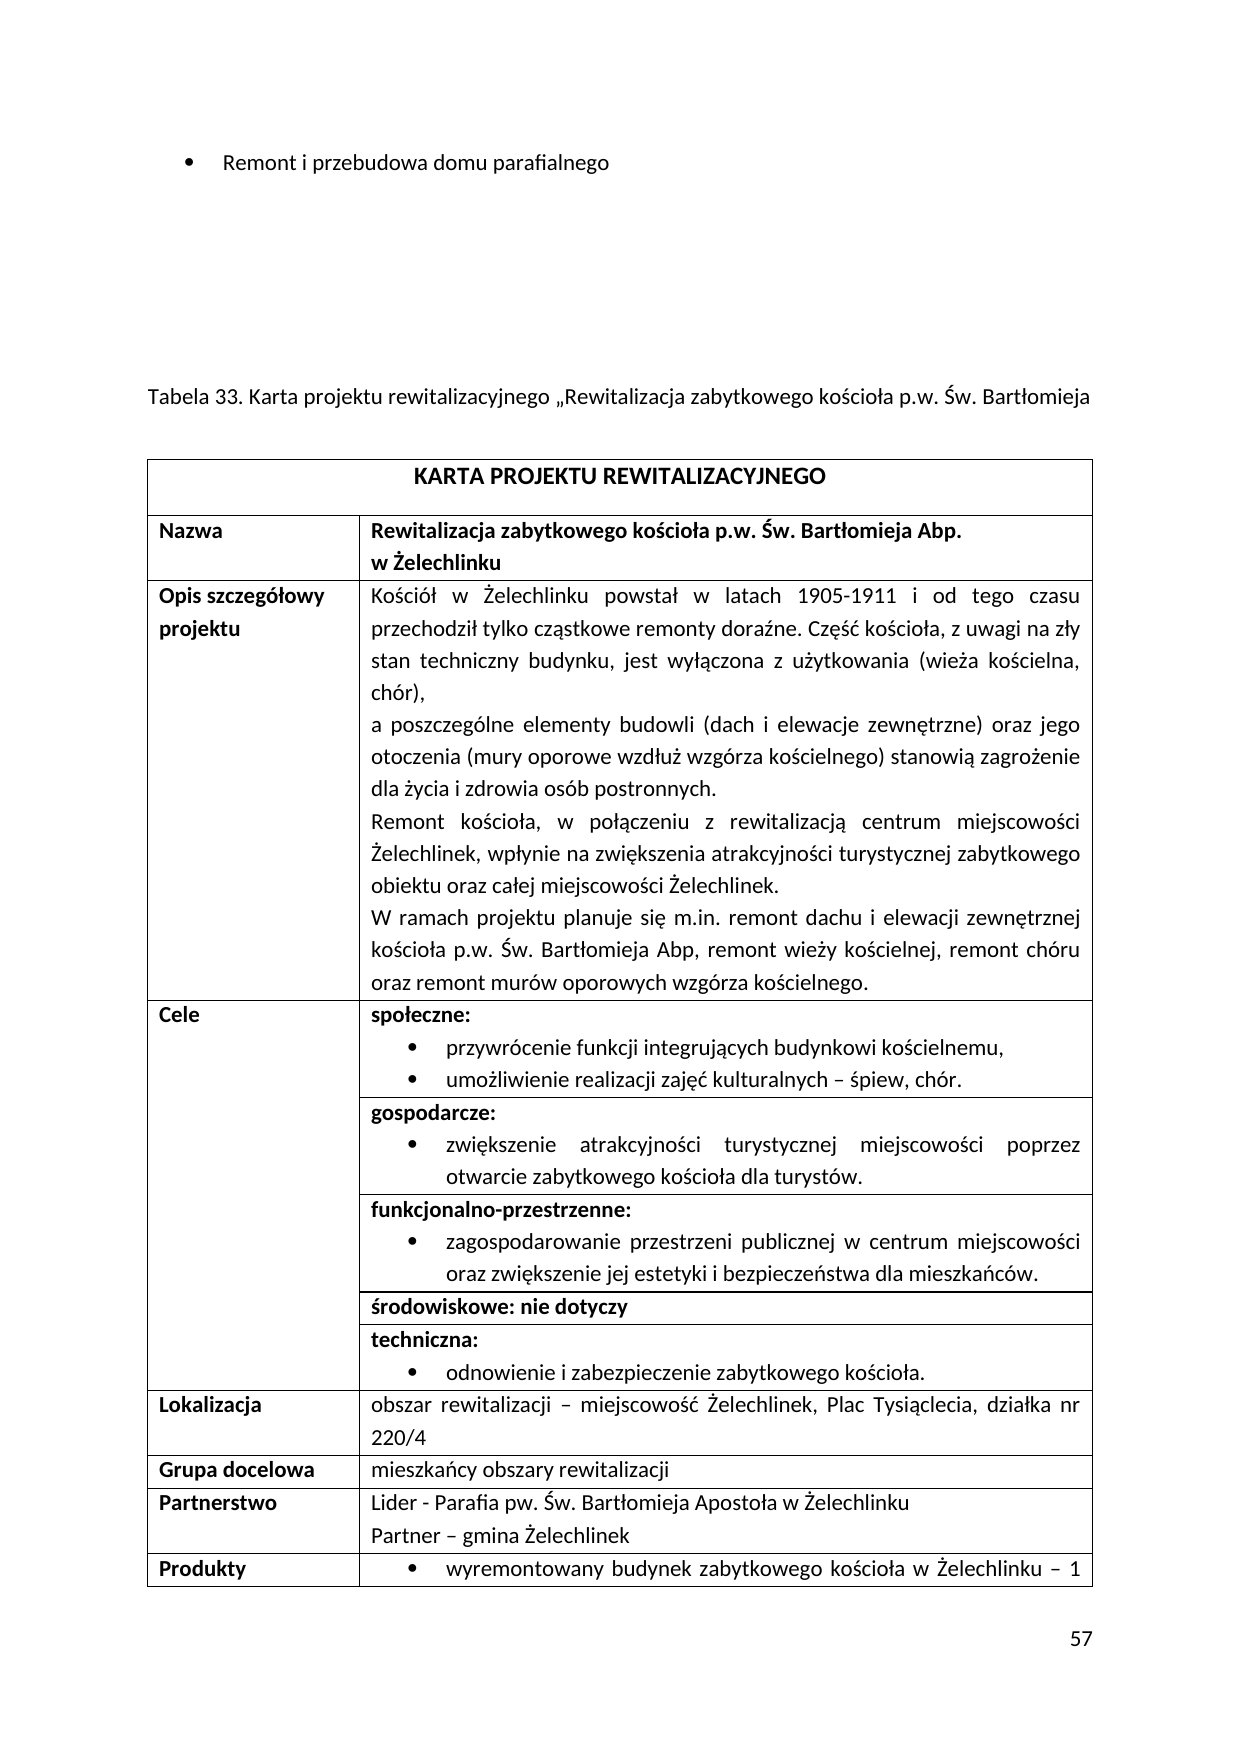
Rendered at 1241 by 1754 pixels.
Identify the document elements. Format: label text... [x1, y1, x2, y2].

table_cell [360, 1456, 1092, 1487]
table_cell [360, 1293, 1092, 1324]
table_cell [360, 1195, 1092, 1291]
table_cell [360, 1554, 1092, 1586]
text Tabela 33. Karta projektu rewitalizacyjnego „Rewitalizacja zabytkowego kościoła p.w. Św. Bartłomieja [148, 382, 1093, 440]
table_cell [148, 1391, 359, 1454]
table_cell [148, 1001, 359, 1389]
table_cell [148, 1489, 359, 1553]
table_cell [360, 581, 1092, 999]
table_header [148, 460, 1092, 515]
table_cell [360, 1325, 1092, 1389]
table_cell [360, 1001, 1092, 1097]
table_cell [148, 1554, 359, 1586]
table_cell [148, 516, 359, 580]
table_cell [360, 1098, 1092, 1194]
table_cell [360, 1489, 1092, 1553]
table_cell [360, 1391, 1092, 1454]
list Remont i przebudowa domu parafialnego [185, 148, 1093, 176]
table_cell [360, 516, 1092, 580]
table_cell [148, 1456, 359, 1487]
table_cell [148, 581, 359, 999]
